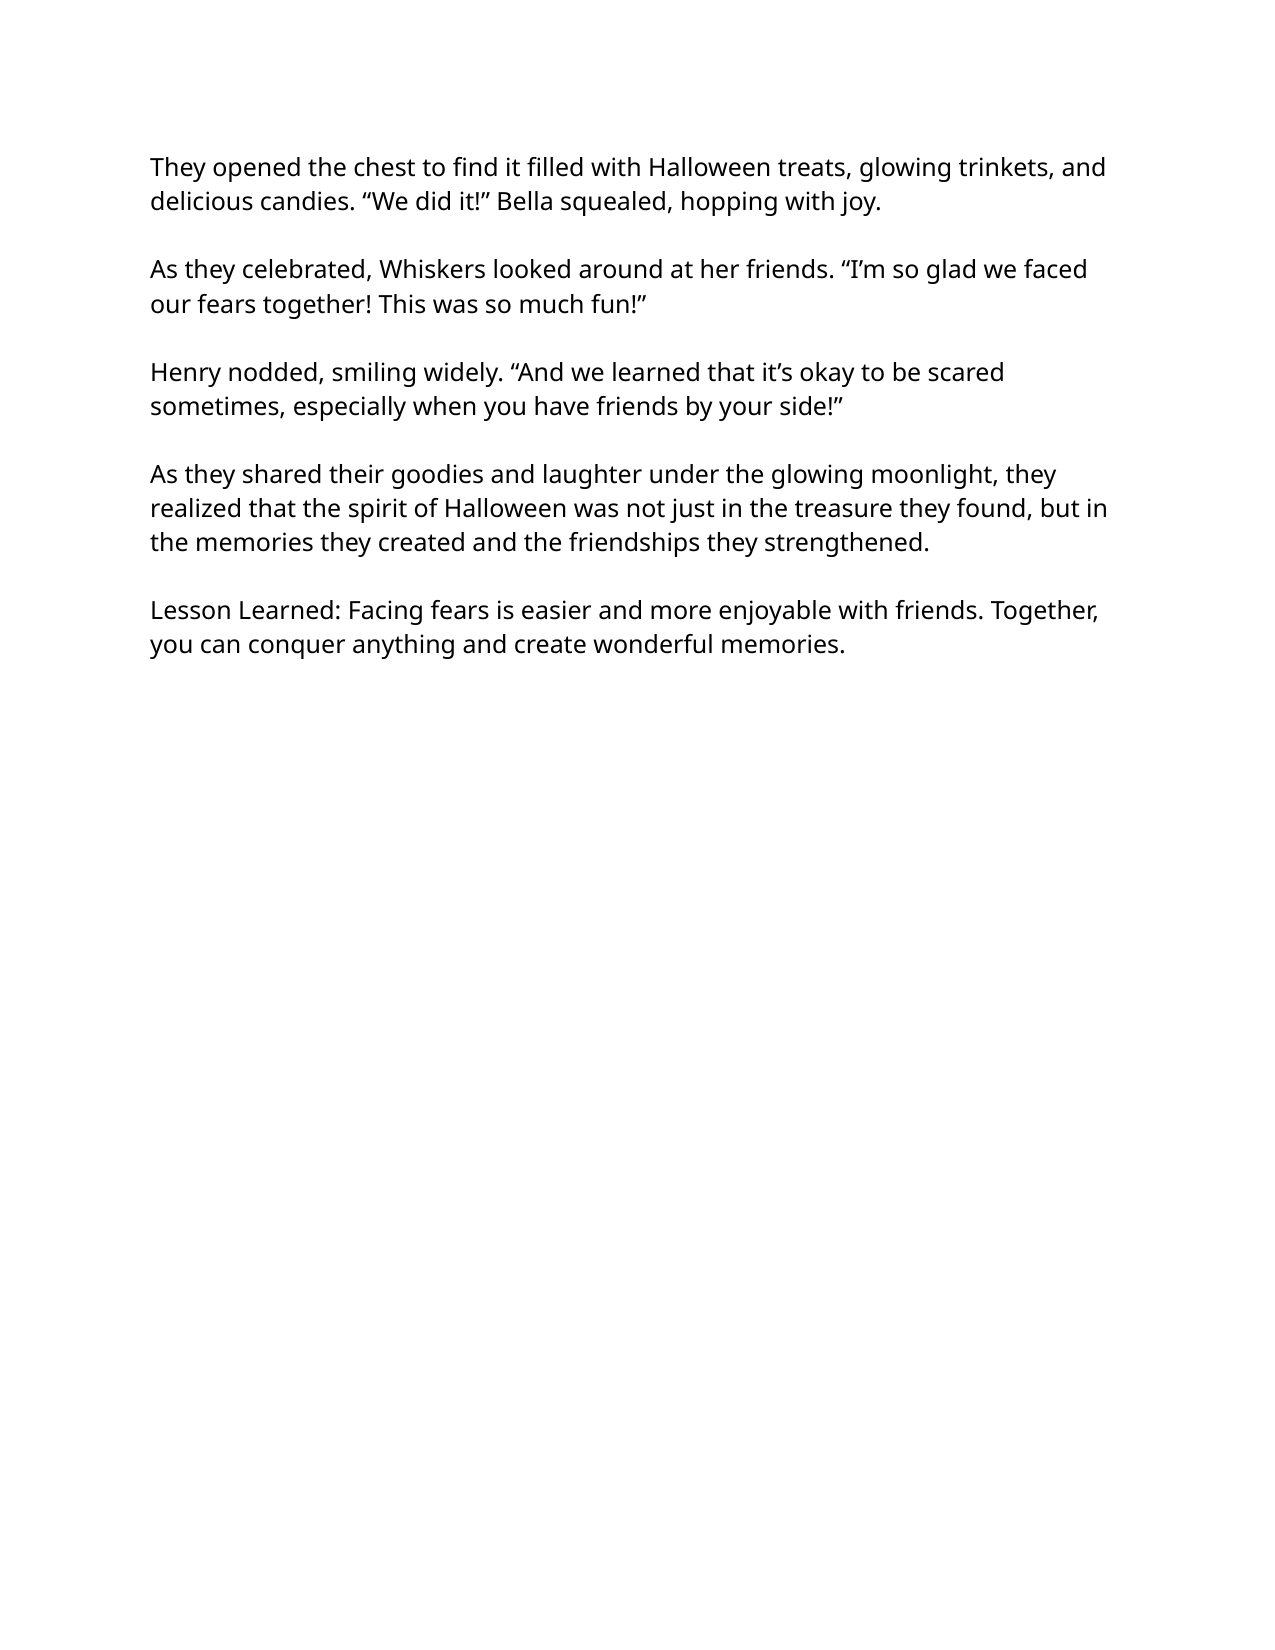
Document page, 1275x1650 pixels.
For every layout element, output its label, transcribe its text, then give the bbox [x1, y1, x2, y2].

text As they shared their goodies and laughter under the glowing moonlight, they realized that the spirit of Halloween was not just in the treasure they found, but in the memories they created and the friendships they strengthened. [150, 457, 1125, 559]
text They opened the chest to find it filled with Halloween treats, glowing trinkets, and delicious candies. “We did it!” Bella squealed, hopping with joy. [150, 150, 1125, 218]
text Lesson Learned: Facing fears is easier and more enjoyable with friends. Together, you can conquer anything and create wonderful memories. [150, 593, 1125, 661]
text As they celebrated, Whiskers looked around at her friends. “I’m so glad we faced our fears together! This was so much fun!” [150, 252, 1125, 320]
text Henry nodded, smiling widely. “And we learned that it’s okay to be scared sometimes, especially when you have friends by your side!” [150, 354, 1125, 422]
